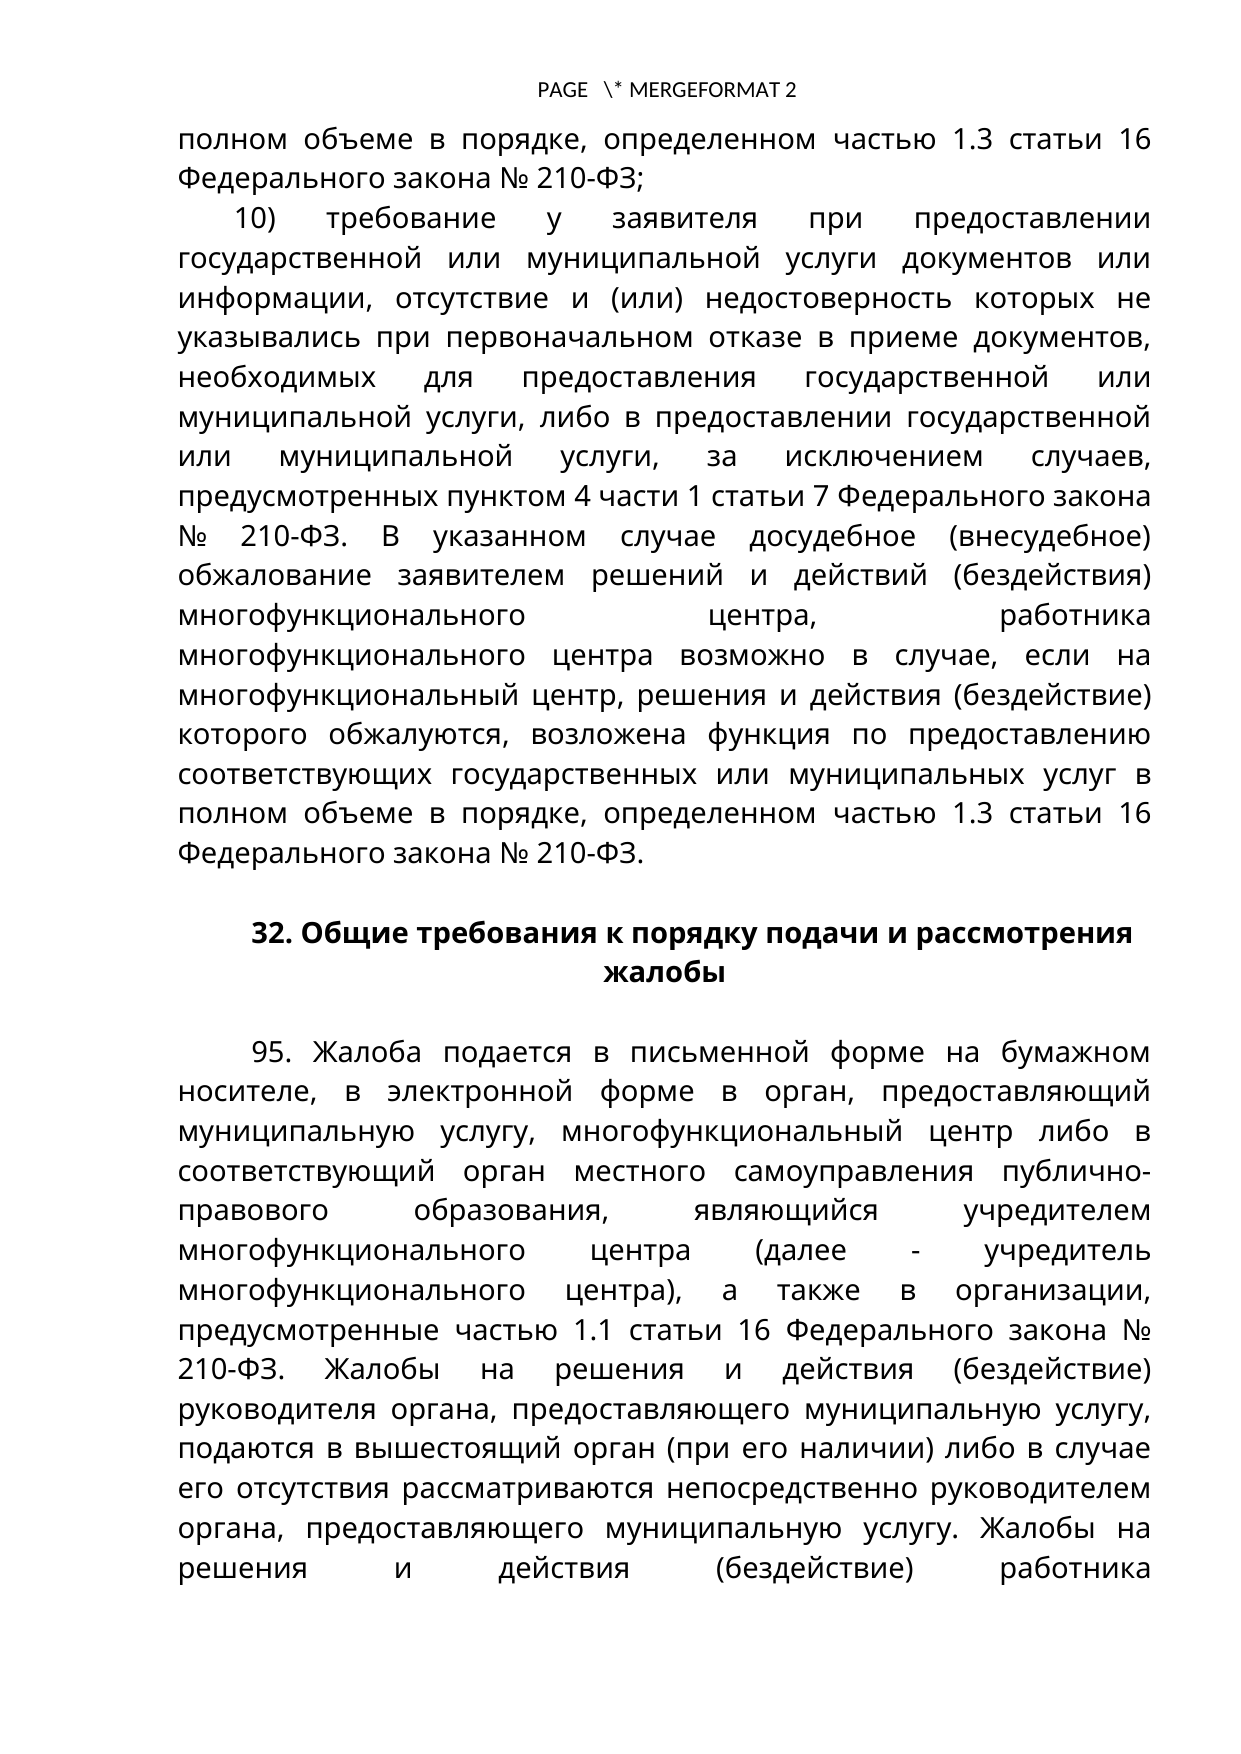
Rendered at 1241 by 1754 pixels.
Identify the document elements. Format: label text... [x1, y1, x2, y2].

text 10) требование у заявителя при предоставлении государственной или муниципальной услуги документов или информации, отсутствие и (или) недостоверность которых не указывались при первоначальном отказе в приеме документов, необходимых для предоставления государственной или муниципальной услуги, либо в предоставлении государственной или муниципальной услуги, за исключением случаев, предусмотренных пунктом 4 части 1 статьи 7 Федерального закона № 210-ФЗ. В указанном случае досудебное (внесудебное) обжалование заявителем решений и действий (бездействия) многофункционального центра, работника многофункционального центра возможно в случае, если на многофункциональный центр, решения и действия (бездействие) которого обжалуются, возложена функция по предоставлению соответствующих государственных или муниципальных услуг в полном объеме в порядке, определенном частью 1.3 статьи 16 Федерального закона № 210-ФЗ. [177, 197, 1152, 872]
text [177, 118, 1152, 197]
text 32. Общие требования к порядку подачи и рассмотрения жалобы [177, 912, 1152, 991]
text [177, 1031, 1152, 1587]
